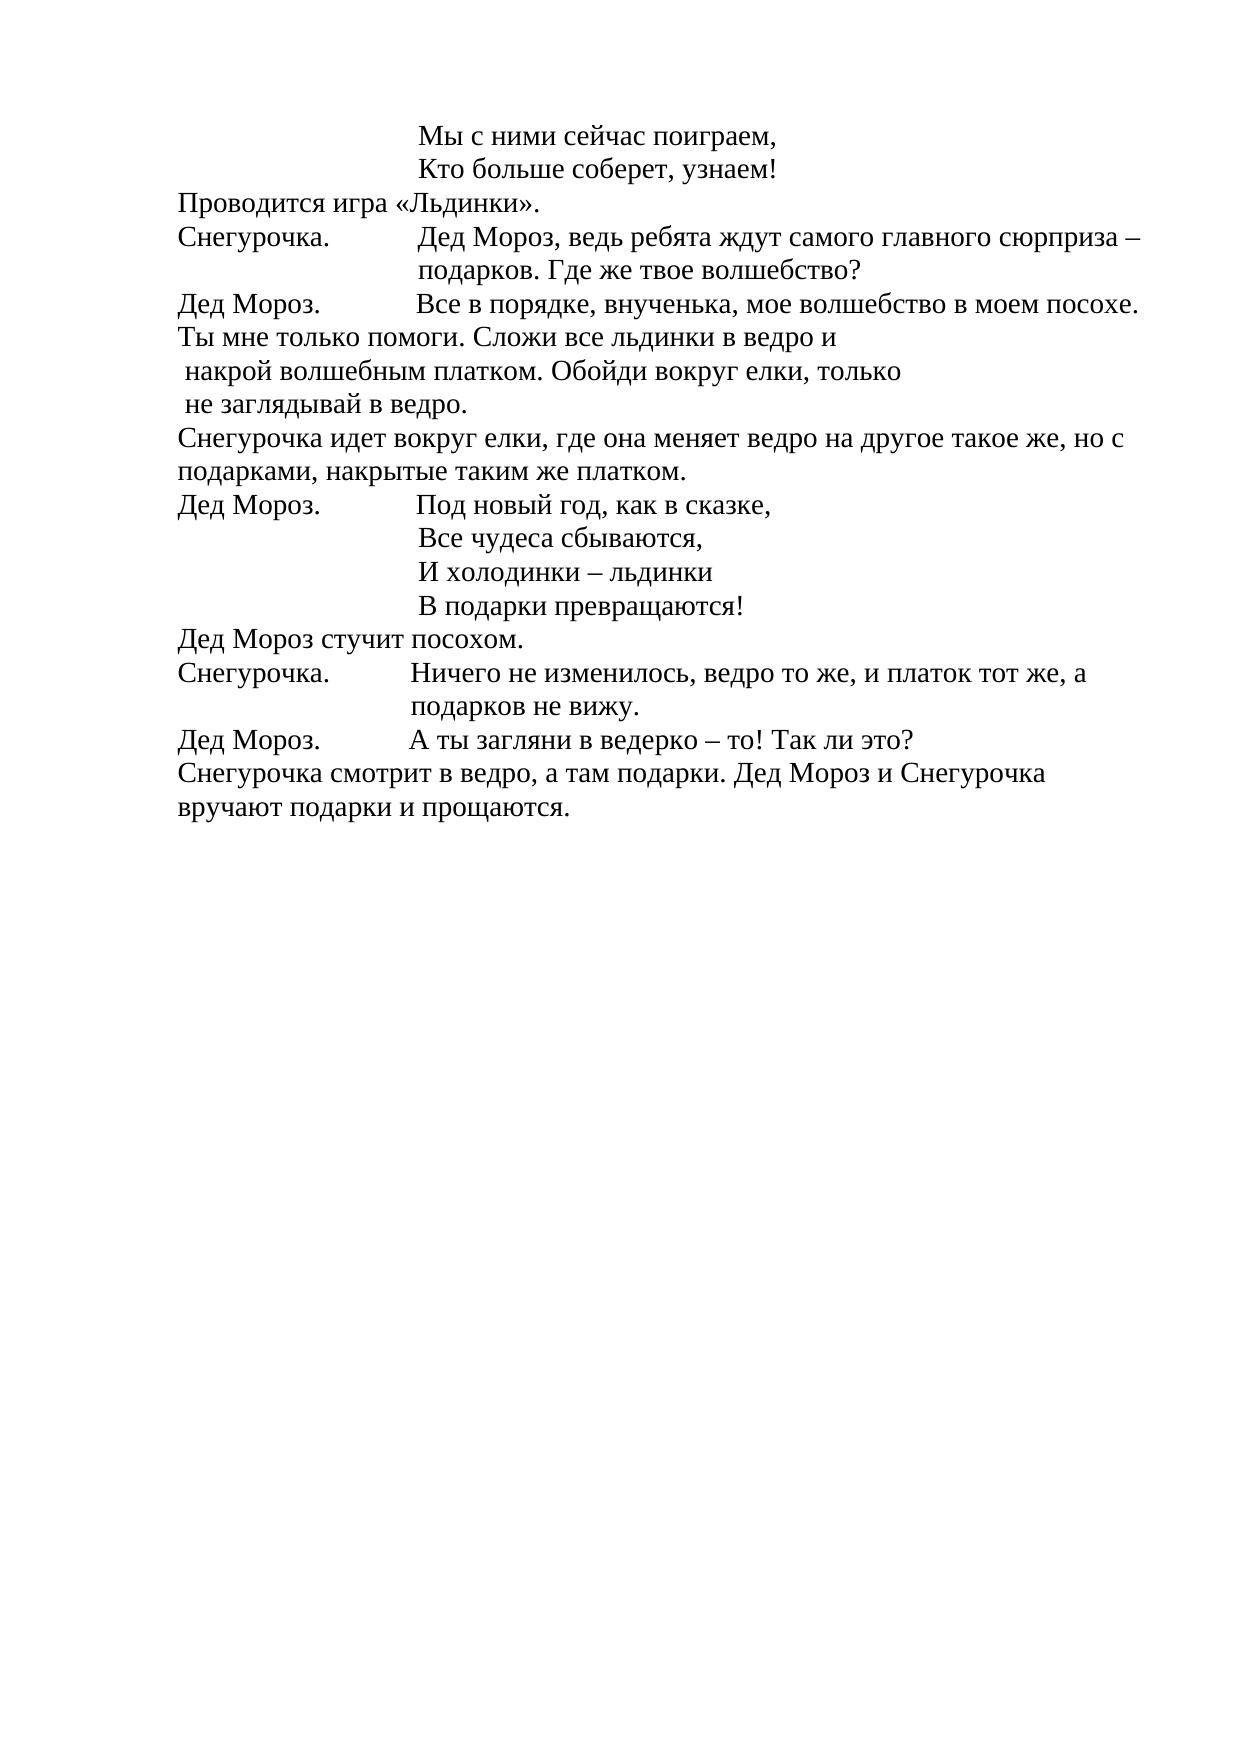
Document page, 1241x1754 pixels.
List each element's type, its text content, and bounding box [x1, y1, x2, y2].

text Ты мне только помоги. Сложи все льдинки в ведро и [177, 319, 1152, 353]
text подарков. Где же твое волшебство? [177, 252, 1152, 286]
text накрой волшебным платком. Обойди вокруг елки, только [177, 353, 1152, 386]
text В подарки превращаются! [177, 588, 1152, 621]
text Дед Мороз. А ты загляни в ведерко – то! Так ли это? [177, 722, 1152, 755]
text Проводится игра «Льдинки». [177, 185, 1152, 219]
text подарков не вижу. [177, 688, 1152, 722]
text И холодинки – льдинки [177, 554, 1152, 588]
text Снегурочка. Ничего не изменилось, ведро то же, и платок тот же, а [177, 655, 1152, 688]
text не заглядывай в ведро. [177, 386, 1152, 420]
text Мы с ними сейчас поиграем, [177, 118, 1152, 152]
text Дед Мороз стучит посохом. [177, 621, 1152, 655]
text Снегурочка. Дед Мороз, ведь ребята ждут самого главного сюрприза – [177, 219, 1152, 252]
text Дед Мороз. Под новый год, как в сказке, [177, 487, 1152, 521]
text Все чудеса сбываются, [177, 521, 1152, 554]
text Дед Мороз. Все в порядке, внученька, мое волшебство в моем посохе. [177, 286, 1152, 319]
text Кто больше соберет, узнаем! [177, 152, 1152, 185]
text Снегурочка идет вокруг елки, где она меняет ведро на другое такое же, но с подарками, накрытые таким же платком. [177, 420, 1152, 487]
text Снегурочка смотрит в ведро, а там подарки. Дед Мороз и Снегурочка вручают подарки и прощаются. [177, 755, 1152, 822]
